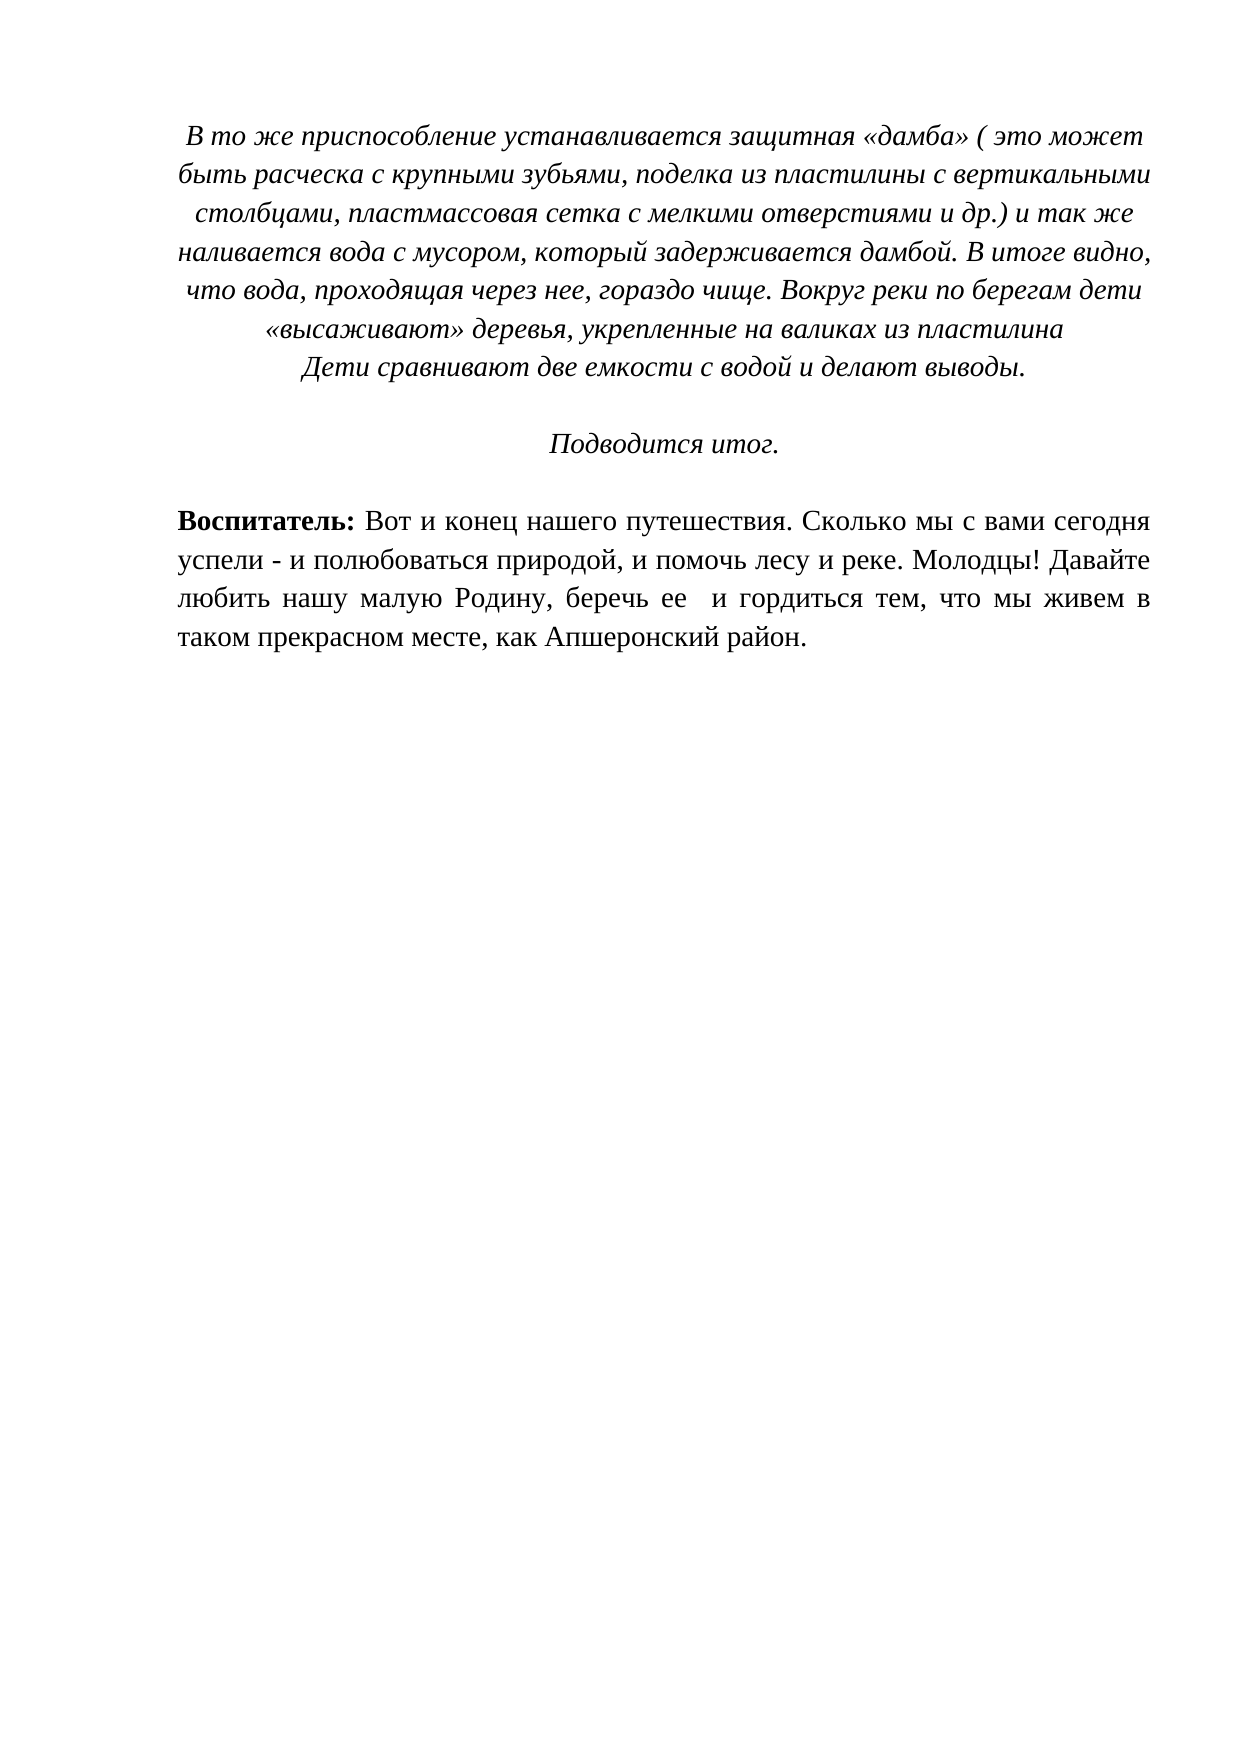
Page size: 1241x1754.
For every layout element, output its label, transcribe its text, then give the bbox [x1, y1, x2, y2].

text Дети сравнивают две емкости с водой и делают выводы. [177, 349, 1152, 383]
text Подводится итог. [177, 426, 1152, 460]
text Воспитатель: Вот и конец нашего путешествия. Сколько мы с вами сегодня успели - и полюбоваться природой, и помочь лесу и реке. Молодцы! Давайте любить нашу малую Родину, беречь ее и гордиться тем, что мы живем в таком прекрасном месте, как Апшеронский район. [177, 503, 1152, 653]
text В то же приспособление устанавливается защитная «дамба» ( это может быть расческа с крупными зубьями, поделка из пластилины с вертикальными столбцами, пластмассовая сетка с мелкими отверстиями и др.) и так же наливается вода с мусором, который задерживается дамбой. В итоге видно, что вода, проходящая через нее, гораздо чище. Вокруг реки по берегам дети «высаживают» деревья, укрепленные на валиках из пластилина [177, 118, 1152, 344]
